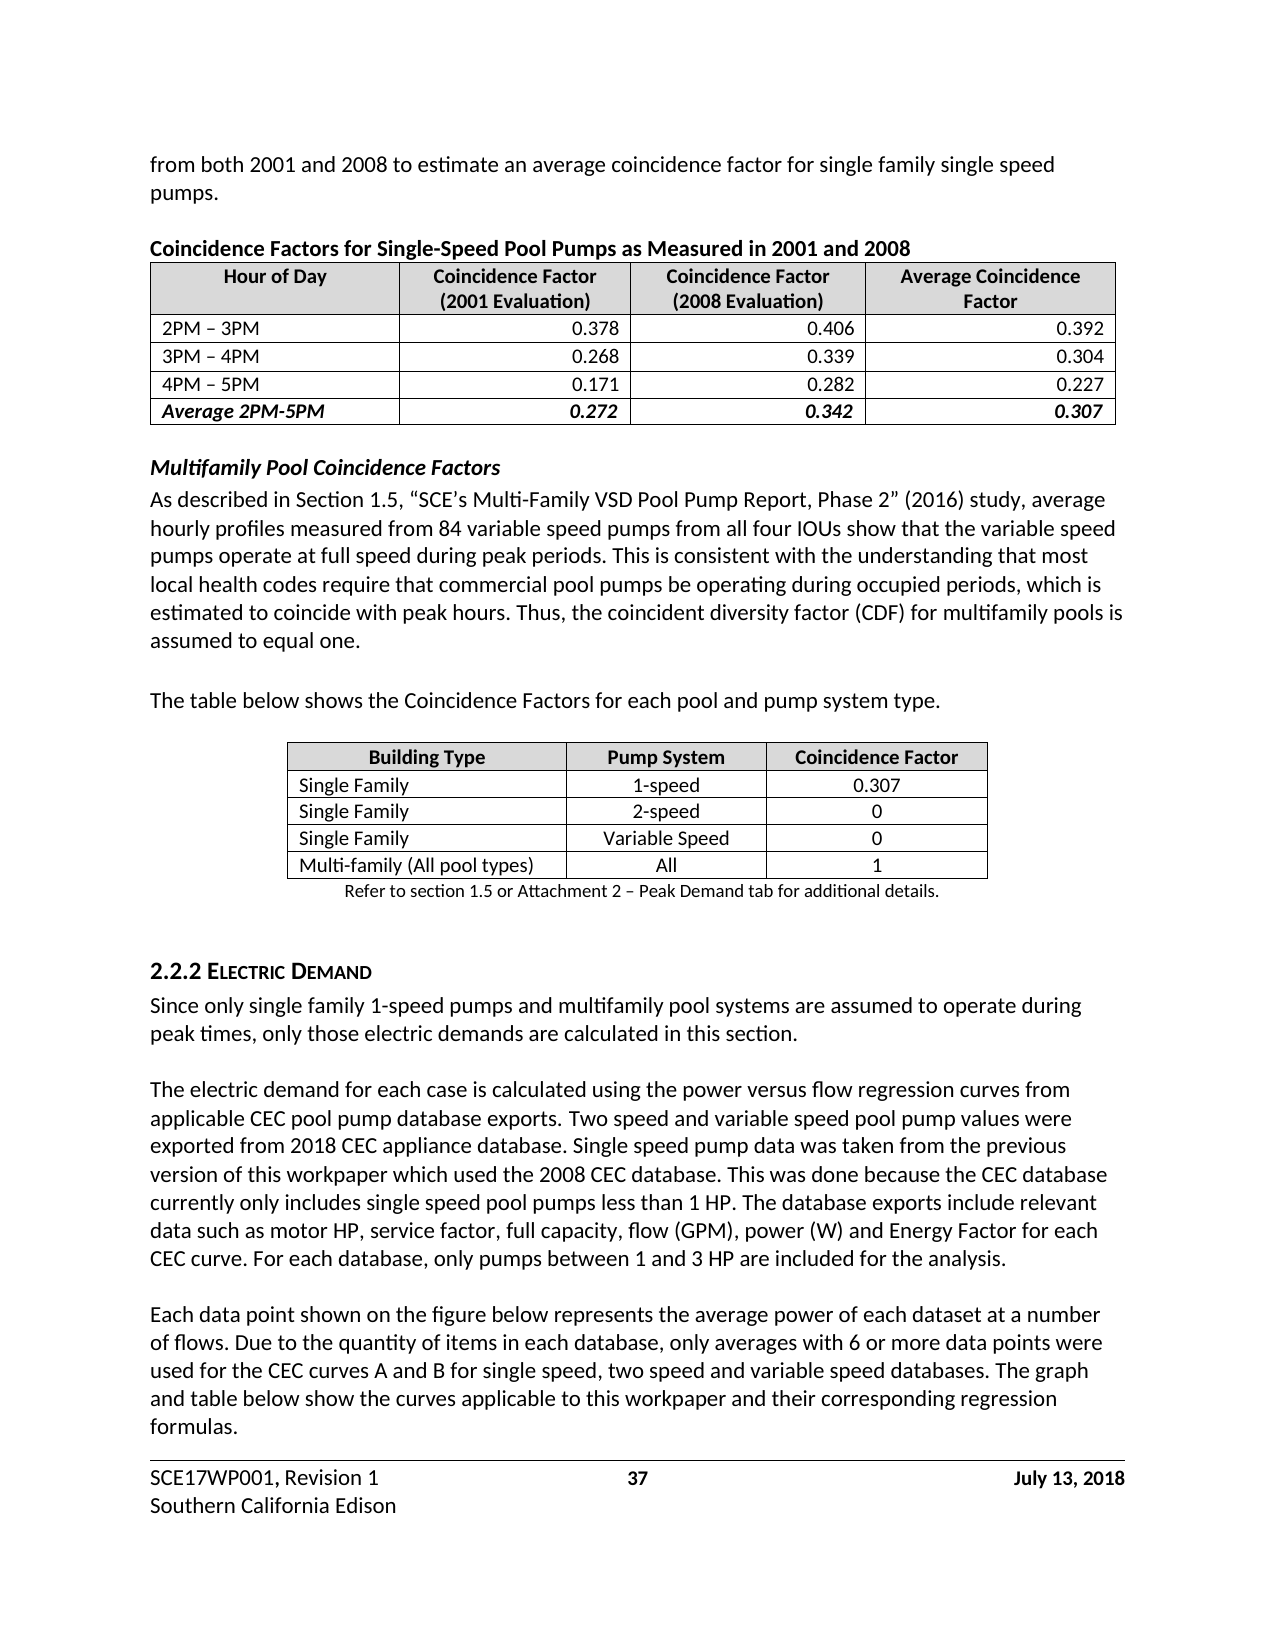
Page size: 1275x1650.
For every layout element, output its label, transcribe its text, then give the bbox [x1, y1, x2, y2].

table_cell 0.378 [400, 315, 630, 342]
table_header Pump System [567, 743, 766, 770]
table_cell 0.339 [631, 343, 865, 371]
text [150, 150, 1125, 206]
table_cell 0.307 [866, 399, 1115, 424]
table_cell 2-speed [567, 798, 766, 824]
text Multifamily Pool Coincidence Factors [150, 453, 1125, 481]
table_cell 0.171 [400, 372, 630, 397]
text Coincidence Factors for Single-Speed Pool Pumps as Measured in 2001 and 2008 [150, 234, 1125, 262]
table_cell Single Family [288, 771, 566, 797]
text As described in Section 1.5, “SCE’s Multi-Family VSD Pool Pump Report, Phase 2” (2016) study, average hourly profiles measured from 84 variable speed pumps from all four IOUs show that the variable speed pumps operate at full speed during peak periods. This is consistent with the understanding that most local health codes require that commercial pool pumps be operating during occupied periods, which is estimated to coincide with peak hours. Thus, the coincident diversity factor (CDF) for multifamily pools is assumed to equal one. [150, 486, 1125, 654]
table_cell 0.307 [767, 771, 987, 797]
text Since only single family 1-speed pumps and multifamily pool systems are assumed to operate during peak times, only those electric demands are calculated in this section. [150, 992, 1125, 1048]
text The table below shows the Coincidence Factors for each pool and pump system type. [150, 686, 1125, 714]
table_cell 1 [767, 852, 987, 878]
table_header Coincidence Factor (2008 Evaluation) [631, 263, 865, 314]
table_cell Variable Speed [567, 825, 766, 851]
table_cell 0.282 [631, 372, 865, 397]
table_cell 0.392 [866, 315, 1115, 342]
table_cell Average 2PM-5PM [151, 399, 399, 424]
table_cell 0 [767, 798, 987, 824]
table_cell Single Family [288, 798, 566, 824]
table_cell All [567, 852, 766, 878]
table_cell 0.342 [631, 399, 865, 424]
table_cell 1-speed [567, 771, 766, 797]
table_cell 0 [767, 825, 987, 851]
table_cell 0.406 [631, 315, 865, 342]
table_cell 3PM – 4PM [151, 343, 399, 371]
text Refer to section 1.5 or Attachment 2 – Peak Demand tab for additional details. [150, 879, 1134, 902]
table_cell Multi-family (All pool types) [288, 852, 566, 878]
table_header Coincidence Factor [767, 743, 987, 770]
table_cell 0.304 [866, 343, 1115, 371]
text The electric demand for each case is calculated using the power versus flow regression curves from applicable CEC pool pump database exports. Two speed and variable speed pool pump values were exported from 2018 CEC appliance database. Single speed pump data was taken from the previous version of this workpaper which used the 2008 CEC database. This was done because the CEC database currently only includes single speed pool pumps less than 1 HP. The database exports include relevant data such as motor HP, service factor, full capacity, flow (GPM), power (W) and Energy Factor for each CEC curve. For each database, only pumps between 1 and 3 HP are included for the analysis. [150, 1076, 1125, 1272]
table_header Building Type [288, 743, 566, 770]
table_header Average Coincidence Factor [866, 263, 1115, 314]
table_cell 0.227 [866, 372, 1115, 397]
table_cell 4PM – 5PM [151, 372, 399, 397]
table_cell 0.272 [400, 399, 630, 424]
table_cell 2PM – 3PM [151, 315, 399, 342]
table_cell Single Family [288, 825, 566, 851]
table_header Hour of Day [151, 263, 399, 314]
table_cell 0.268 [400, 343, 630, 371]
subtitle 2.2.2 Electric Demand [150, 955, 1125, 985]
text Each data point shown on the figure below represents the average power of each dataset at a number of flows. Due to the quantity of items in each database, only averages with 6 or more data points were used for the CEC curves A and B for single speed, two speed and variable speed databases. The graph and table below show the curves applicable to this workpaper and their corresponding regression formulas. [150, 1300, 1125, 1440]
table_header Coincidence Factor (2001 Evaluation) [400, 263, 630, 314]
